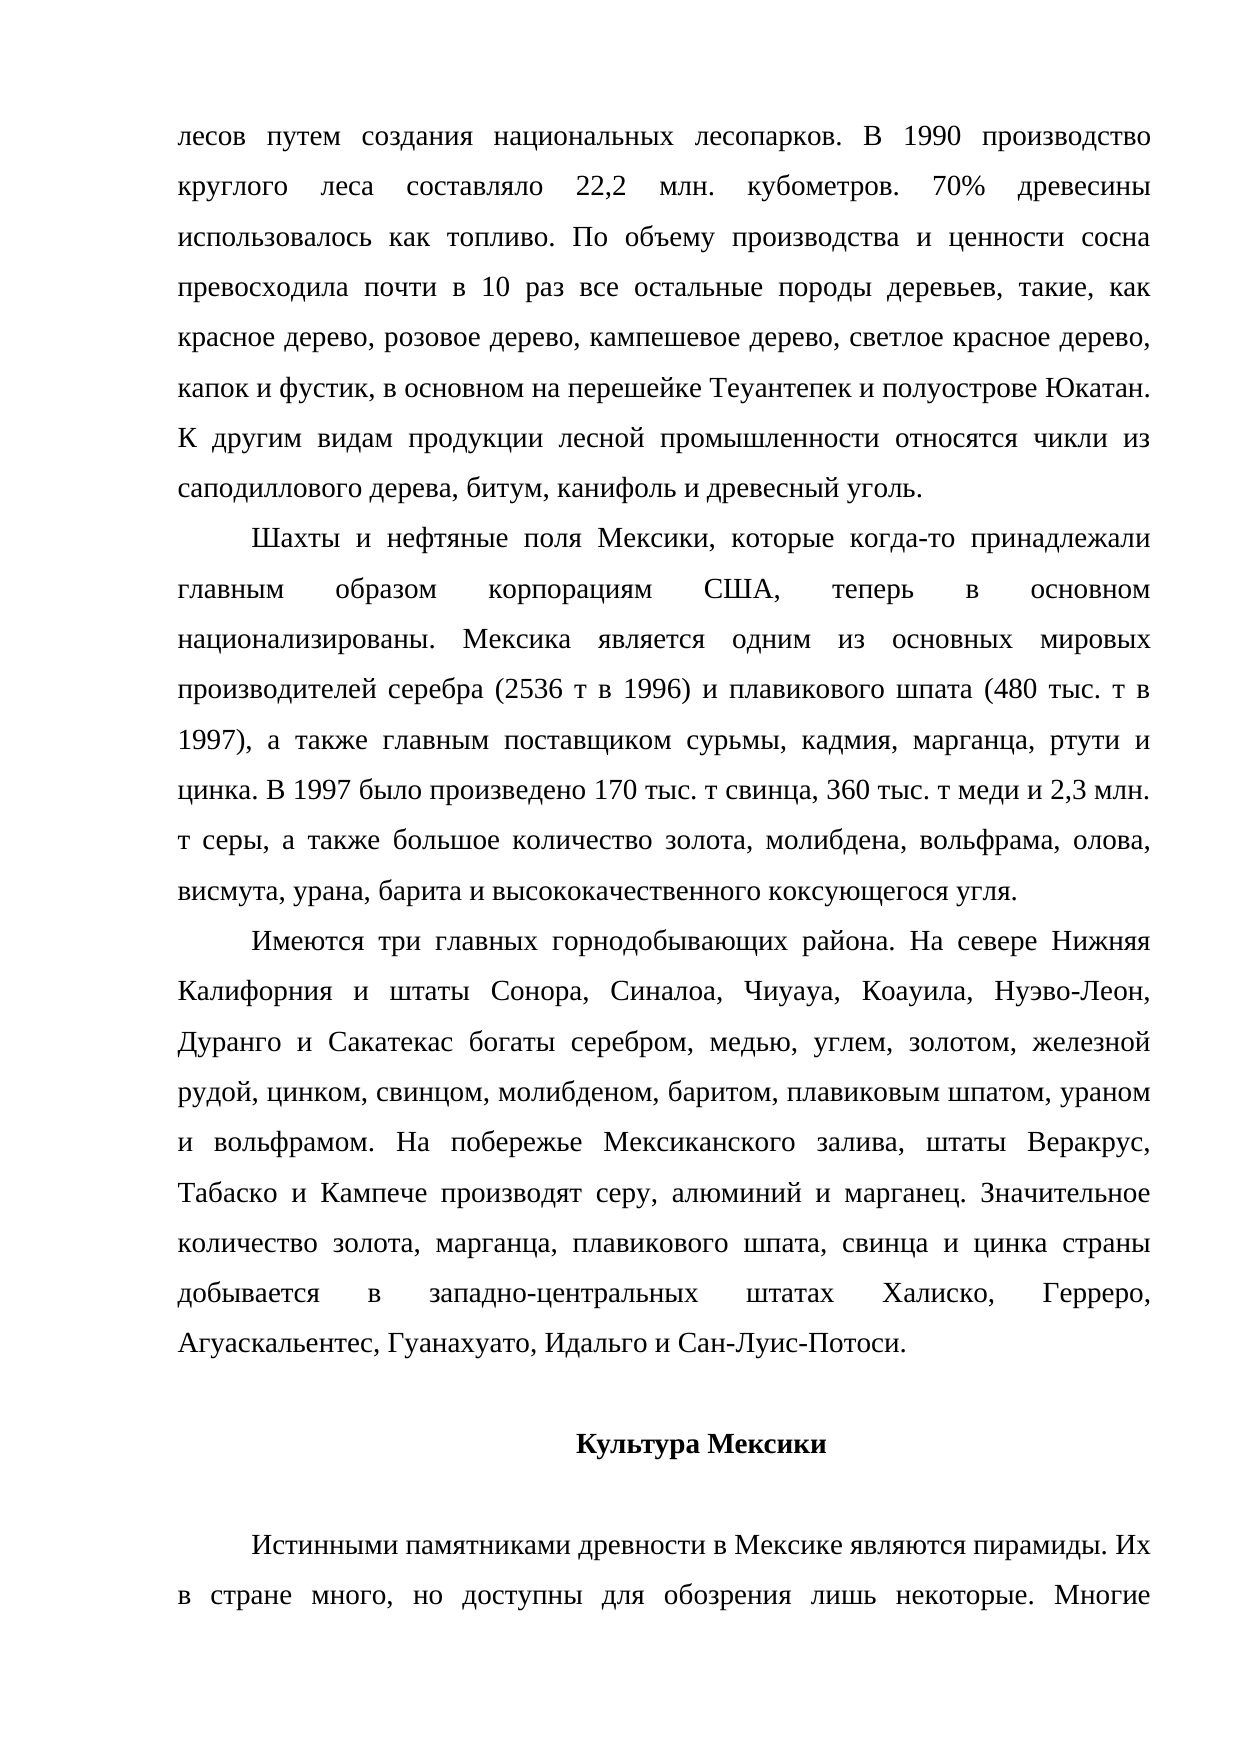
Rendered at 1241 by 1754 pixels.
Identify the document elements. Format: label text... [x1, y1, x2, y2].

subtitle Культура Мексики [177, 1426, 1152, 1460]
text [177, 118, 1152, 504]
text Имеются три главных горнодобывающих района. На севере Нижняя Калифорния и штаты Сонора, Синалоа, Чиуауа, Коауила, Нуэво-Леон, Дуранго и Сакатекас богаты серебром, медью, углем, золотом, железной рудой, цинком, свинцом, молибденом, баритом, плавиковым шпатом, ураном и вольфрамом. На побережье Мексиканского залива, штаты Веракрус, Табаско и Кампече производят серу, алюминий и марганец. Значительное количество золота, марганца, плавикового шпата, свинца и цинка страны добывается в западно-центральных штатах Халиско, Герреро, Агуаскальентес, Гуанахуато, Идальго и Сан-Луис-Потоси. [177, 923, 1152, 1359]
text Шахты и нефтяные поля Мексики, которые когда-то принадлежали главным образом корпорациям США, теперь в основном национализированы. Мексика является одним из основных мировых производителей серебра (2536 т в 1996) и плавикового шпата (480 тыс. т в 1997), а также главным поставщиком сурьмы, кадмия, марганца, ртути и цинка. В 1997 было произведено 170 тыс. т свинца, 360 тыс. т меди и 2,3 млн. т серы, а также большое количество золота, молибдена, вольфрама, олова, висмута, урана, барита и высококачественного коксующегося угля. [177, 521, 1152, 906]
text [177, 1527, 1152, 1611]
